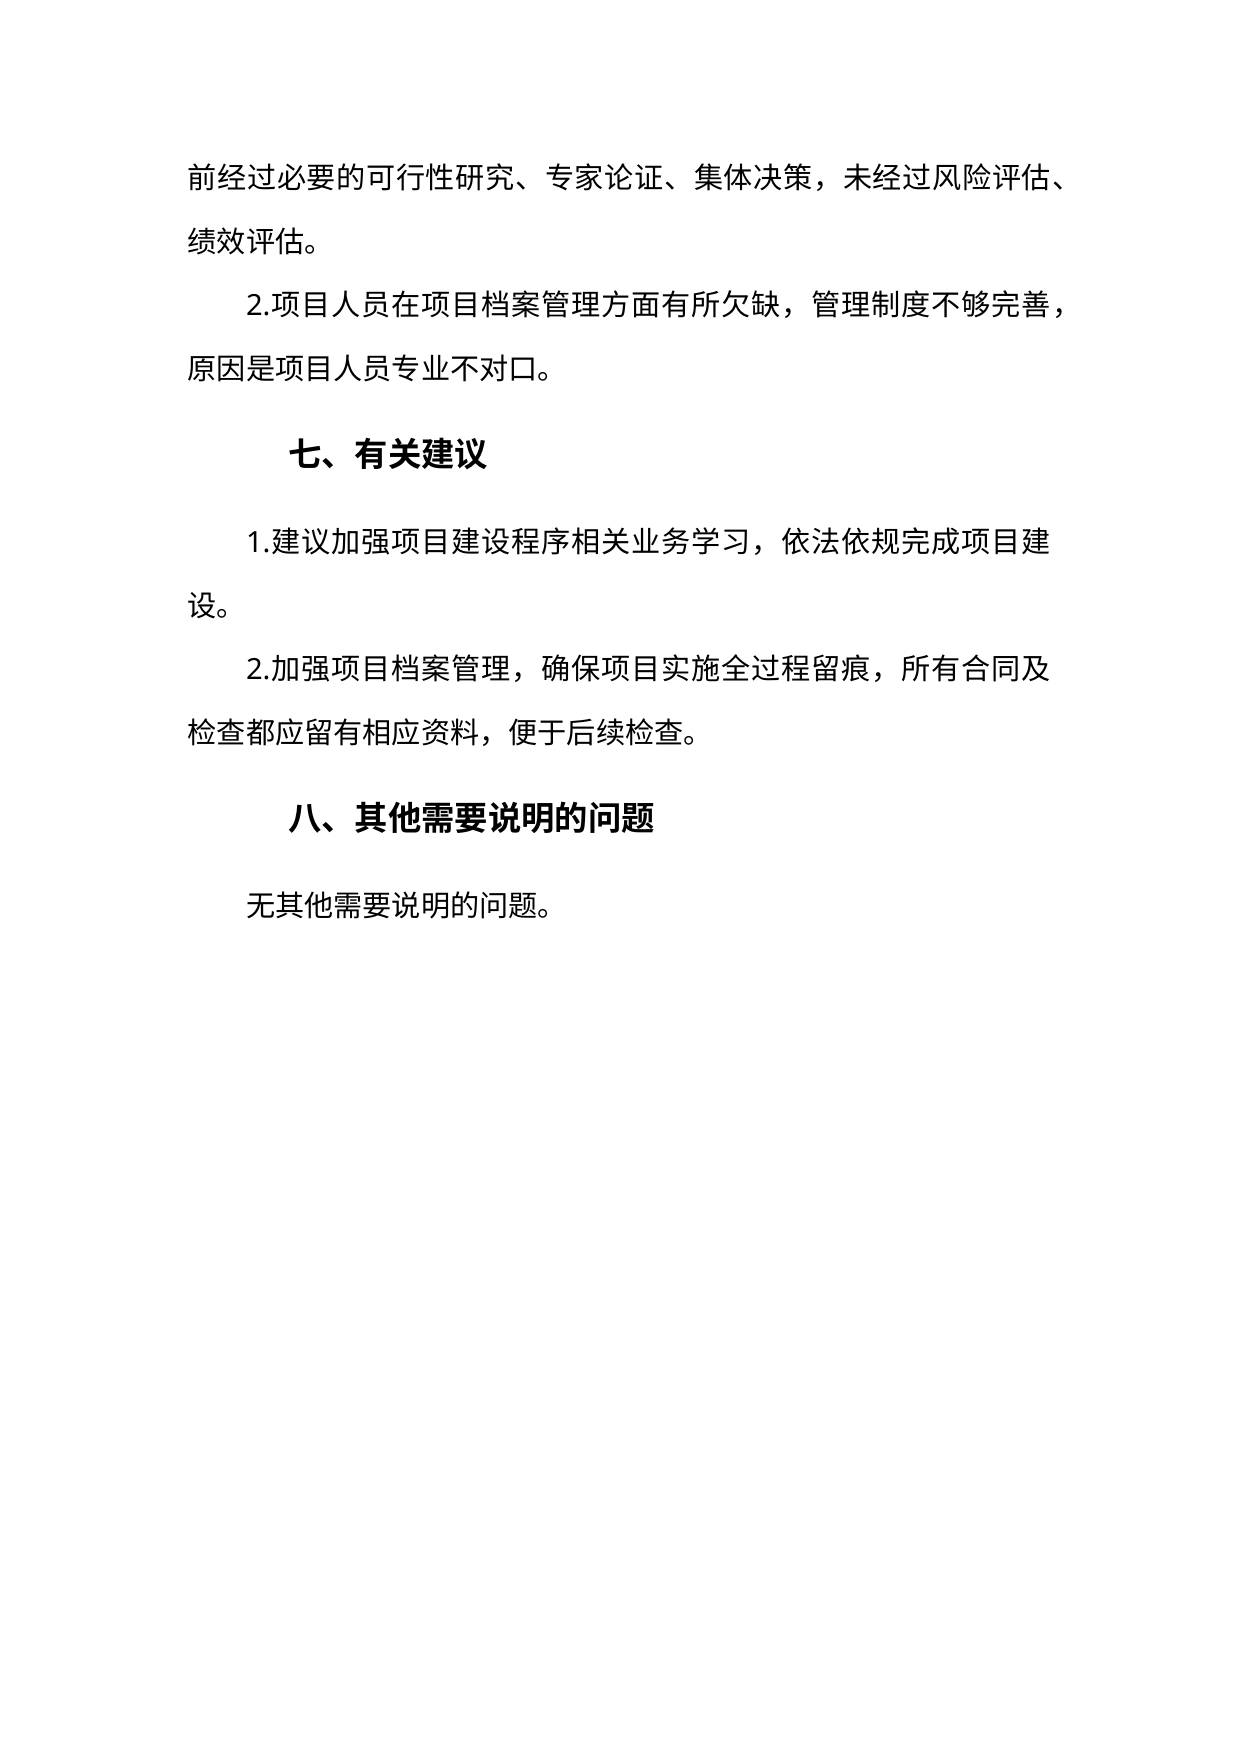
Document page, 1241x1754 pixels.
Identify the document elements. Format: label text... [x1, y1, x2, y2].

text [187, 154, 1053, 261]
text 2.加强项目档案管理，确保项目实施全过程留痕，所有合同及检查都应留有相应资料，便于后续检查。 [187, 646, 1053, 752]
subtitle 七、有关建议 [187, 409, 1053, 494]
text 1.建议加强项目建设程序相关业务学习，依法依规完成项目建设。 [187, 518, 1053, 624]
text 2.项目人员在项目档案管理方面有所欠缺，管理制度不够完善，原因是项目人员专业不对口。 [187, 282, 1053, 388]
text 无其他需要说明的问题。 [187, 882, 1053, 925]
subtitle 八、其他需要说明的问题 [187, 773, 1053, 858]
